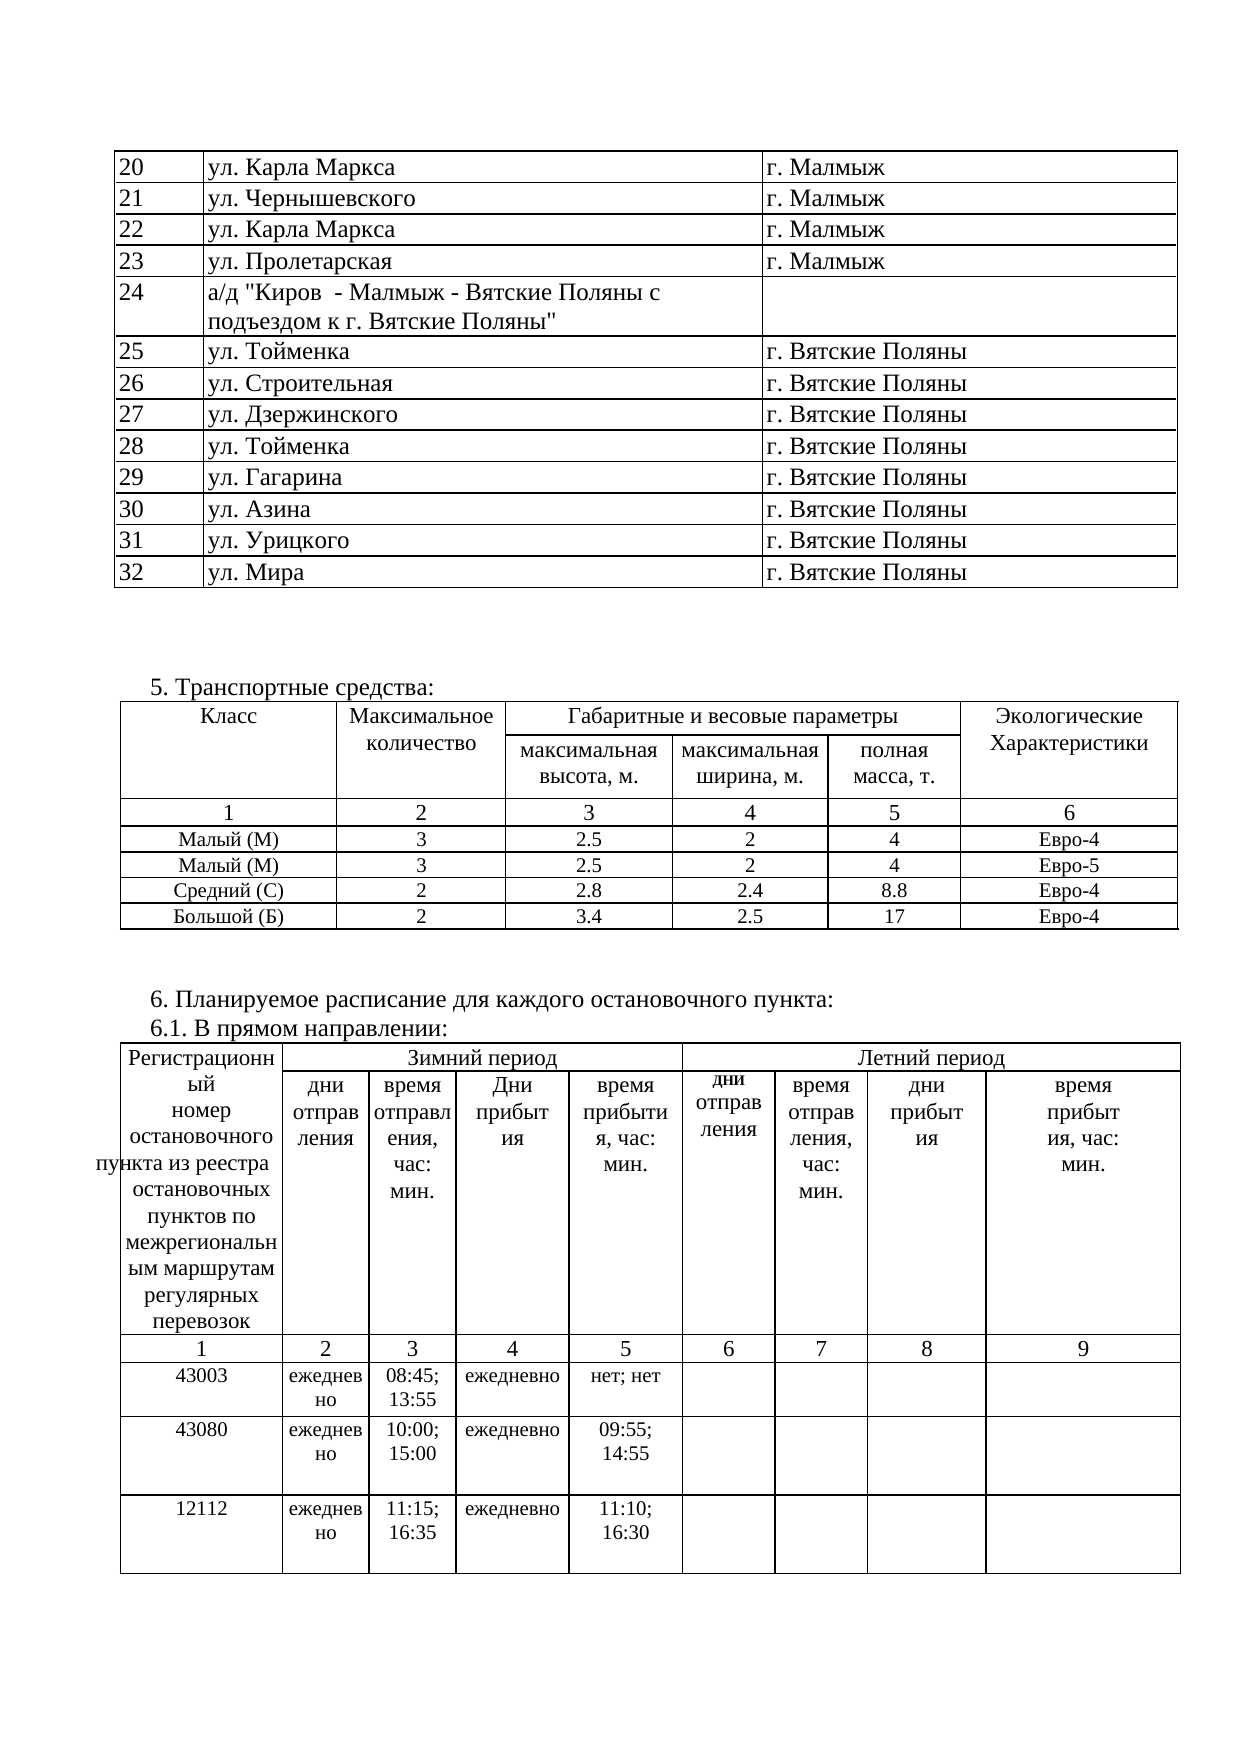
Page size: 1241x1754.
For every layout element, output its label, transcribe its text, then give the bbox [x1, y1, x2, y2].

table_cell ул. Карла Маркса [204, 215, 762, 244]
table_cell 5 [570, 1335, 682, 1361]
table_cell 8 [868, 1335, 985, 1361]
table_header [121, 1044, 282, 1333]
table_cell ул. Тойменка [204, 337, 762, 366]
table_cell ул. Тойменка [204, 431, 762, 461]
table_cell г. Вятские Поляны [763, 429, 1177, 461]
table_cell 12112 [121, 1496, 282, 1573]
table_cell 29 [115, 462, 203, 492]
table_cell 2 [337, 878, 505, 902]
table_cell полная масса, т. [829, 736, 960, 797]
table_header Габаритные и весовые параметры [506, 702, 960, 734]
table_cell 17 [829, 904, 960, 928]
table_cell 28 [115, 430, 203, 461]
table_cell 2 [337, 904, 505, 928]
table_cell 08:45; 13:55 [370, 1363, 455, 1416]
table_cell Большой (Б) [121, 904, 336, 928]
table_cell [683, 1496, 774, 1573]
table_cell а/д "Киров - Малмыж - Вятские Поляны с подъездом к г. Вятские Поляны" [204, 277, 762, 335]
table_cell 22 [115, 214, 203, 244]
table_cell 11:10; 16:30 [570, 1496, 682, 1573]
table_cell 25 [115, 336, 203, 366]
table_header Максимальное количество [337, 702, 505, 797]
table_cell ежедневно [283, 1363, 368, 1416]
table_cell ул. Дзержинского [204, 400, 762, 429]
table_cell 23 [115, 245, 203, 276]
table_cell 43003 [121, 1363, 282, 1416]
table_cell 4 [829, 853, 960, 877]
table_cell 9 [987, 1335, 1180, 1361]
table_cell Евро-5 [961, 853, 1177, 877]
table_cell [987, 1417, 1180, 1494]
table_cell ежедневно [457, 1363, 568, 1416]
table_cell 2.5 [506, 827, 672, 851]
table_cell г. Вятские Поляны [763, 335, 1177, 366]
table_cell ул. Строительная [204, 368, 762, 398]
table_cell ул. Чернышевского [204, 183, 762, 213]
table_cell 21 [115, 183, 203, 213]
table_cell 2.4 [673, 878, 827, 902]
table_cell время прибыт ия, час: мин. [987, 1072, 1180, 1333]
table_cell дни отправ ления [283, 1072, 368, 1333]
table_cell г. Вятские Поляны [763, 398, 1177, 429]
table_cell время отправ ления, час: мин. [776, 1072, 867, 1333]
table_cell г. Малмыж [763, 213, 1177, 244]
table_cell дни прибыт ия [868, 1072, 985, 1333]
table_cell [868, 1363, 985, 1416]
table_cell 26 [115, 368, 203, 398]
table_cell г. Малмыж [763, 181, 1177, 213]
table_cell время прибыти я, час: мин. [570, 1072, 682, 1333]
table_cell ежедневно [283, 1417, 368, 1494]
table_header Летний период [683, 1044, 1180, 1070]
table_cell ежедневно [457, 1417, 568, 1494]
table_cell ДНИ отправ ления [683, 1072, 774, 1333]
table_cell 8.8 [829, 878, 960, 902]
table_cell г. Вятские Поляны [763, 366, 1177, 398]
table_cell 32 [115, 556, 203, 587]
table_cell 5 [829, 799, 960, 825]
table_cell 1 [121, 799, 336, 825]
table_cell Малый (М) [121, 853, 336, 877]
table_cell [683, 1417, 774, 1494]
table_cell г. Вятские Поляны [763, 555, 1177, 587]
table_cell Малый (М) [121, 827, 336, 851]
table_cell 3 [337, 853, 505, 877]
table_cell 24 [115, 277, 203, 335]
table_cell 2.8 [506, 878, 672, 902]
table_cell 6 [683, 1335, 774, 1361]
table_cell 4 [673, 799, 827, 825]
table_cell ежедневно [283, 1496, 368, 1573]
table_cell 2 [673, 827, 827, 851]
table_cell 30 [115, 493, 203, 524]
table_cell г. Вятские Поляны [763, 461, 1177, 492]
table_cell ул. Урицкого [204, 525, 762, 555]
table_cell 11:15; 16:35 [370, 1496, 455, 1573]
table_cell 43080 [121, 1417, 282, 1494]
table_cell 2.5 [506, 853, 672, 877]
text 6.1. В прямом направлении: [150, 1013, 1090, 1042]
table_cell [763, 276, 1177, 335]
table_cell 4 [829, 827, 960, 851]
table_cell Средний (С) [121, 878, 336, 902]
table_cell ул. Гагарина [204, 462, 762, 492]
table_cell Дни прибыт ия [457, 1072, 568, 1333]
table_cell ежедневно [457, 1496, 568, 1573]
table_cell 3 [506, 799, 672, 825]
table_cell 7 [776, 1335, 867, 1361]
table_cell [683, 1363, 774, 1416]
text 6. Планируемое расписание для каждого остановочного пункта: [150, 984, 1090, 1013]
table_cell 27 [115, 399, 203, 429]
table_cell ул. Азина [204, 494, 762, 524]
table_cell 3 [337, 827, 505, 851]
table_cell [868, 1417, 985, 1494]
table_cell ул. Пролетарская [204, 246, 762, 276]
table_header Класс [121, 702, 336, 797]
table_cell 31 [115, 525, 203, 555]
table_cell 3 [370, 1335, 455, 1361]
table_cell максимальная высота, м. [506, 736, 672, 797]
table_cell 1 [121, 1335, 282, 1361]
table_cell г. Малмыж [763, 244, 1177, 276]
table_cell 20 [115, 152, 203, 181]
table_cell [776, 1417, 867, 1494]
table_cell 2 [673, 853, 827, 877]
table_cell Евро-4 [961, 904, 1177, 928]
table_cell 2 [283, 1335, 368, 1361]
table_cell нет; нет [570, 1363, 682, 1416]
table_cell 3.4 [506, 904, 672, 928]
table_cell [987, 1496, 1180, 1573]
table_header Зимний период [283, 1044, 682, 1070]
table_cell 09:55; 14:55 [570, 1417, 682, 1494]
table_cell Евро-4 [961, 878, 1177, 902]
table_cell Евро-4 [961, 827, 1177, 851]
table_header Экологические Характеристики [961, 702, 1177, 797]
table_cell 2.5 [673, 904, 827, 928]
table_cell [776, 1363, 867, 1416]
table_cell ул. Мира [204, 557, 762, 587]
table_cell г. Малмыж [763, 152, 1177, 181]
table_cell максимальная ширина, м. [673, 736, 827, 797]
table_cell г. Вятские Поляны [763, 492, 1177, 524]
table_cell ул. Карла Маркса [204, 152, 762, 181]
table_cell г. Вятские Поляны [763, 524, 1177, 555]
table_cell 4 [457, 1335, 568, 1361]
table_cell 2 [337, 799, 505, 825]
text 5. Транспортные средства: [150, 672, 1090, 701]
table_cell [868, 1496, 985, 1573]
table_cell 10:00; 15:00 [370, 1417, 455, 1494]
table_cell [987, 1363, 1180, 1416]
table_cell [776, 1496, 867, 1573]
table_cell 6 [961, 799, 1177, 825]
table_cell время отправл ения, час: мин. [370, 1072, 455, 1333]
